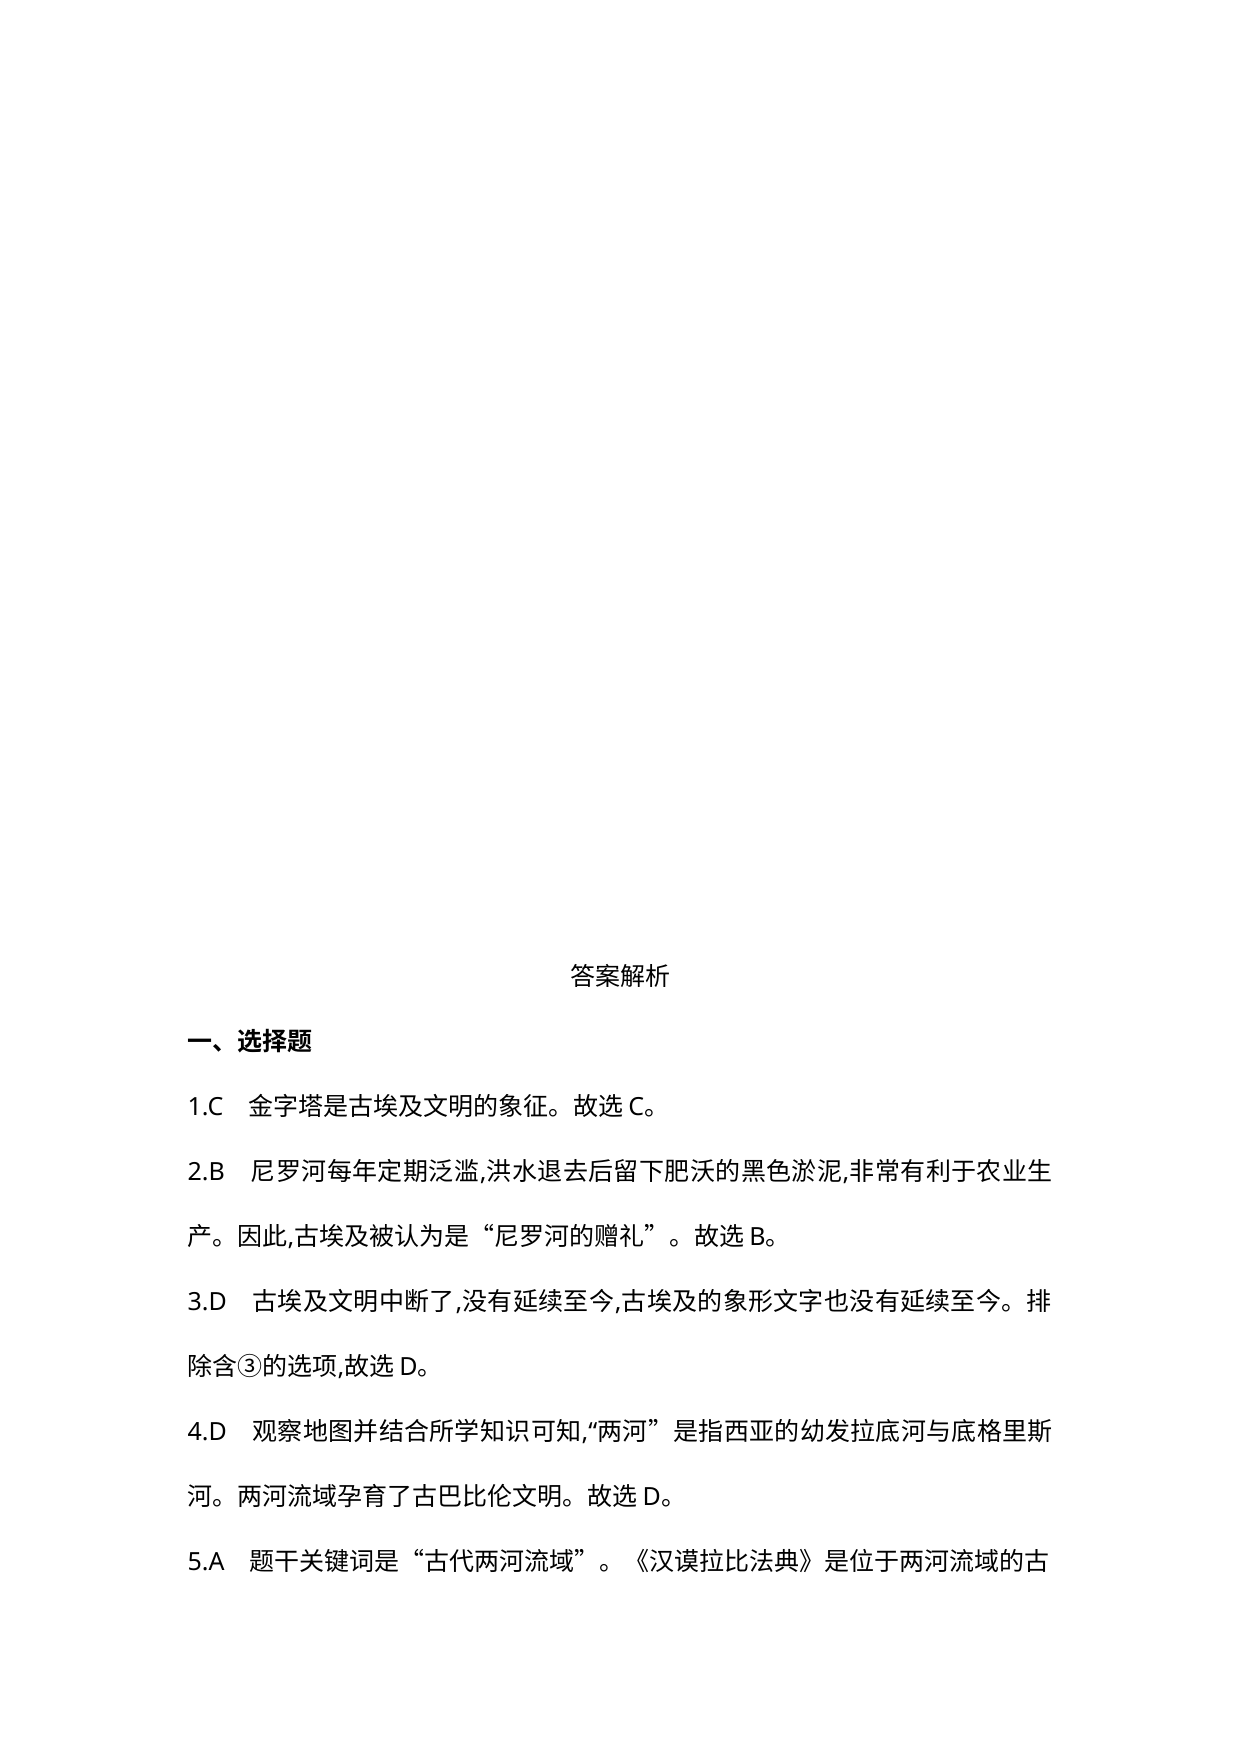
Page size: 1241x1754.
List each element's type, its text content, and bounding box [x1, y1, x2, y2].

text 3.D 古埃及文明中断了,没有延续至今,古埃及的象形文字也没有延续至今。排除含③的选项,故选D。 [187, 1267, 1053, 1397]
text 4.D 观察地图并结合所学知识可知,“两河”是指西亚的幼发拉底河与底格里斯河。两河流域孕育了古巴比伦文明。故选D。 [187, 1397, 1053, 1527]
text 1.C 金字塔是古埃及文明的象征。故选C。 [187, 1072, 1053, 1137]
text 2.B 尼罗河每年定期泛滥,洪水退去后留下肥沃的黑色淤泥,非常有利于农业生产。因此,古埃及被认为是“尼罗河的赠礼”。故选B。 [187, 1137, 1053, 1267]
text 答案解析 [187, 942, 1053, 1007]
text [187, 1527, 1053, 1592]
text 一、选择题 [187, 1007, 1053, 1072]
